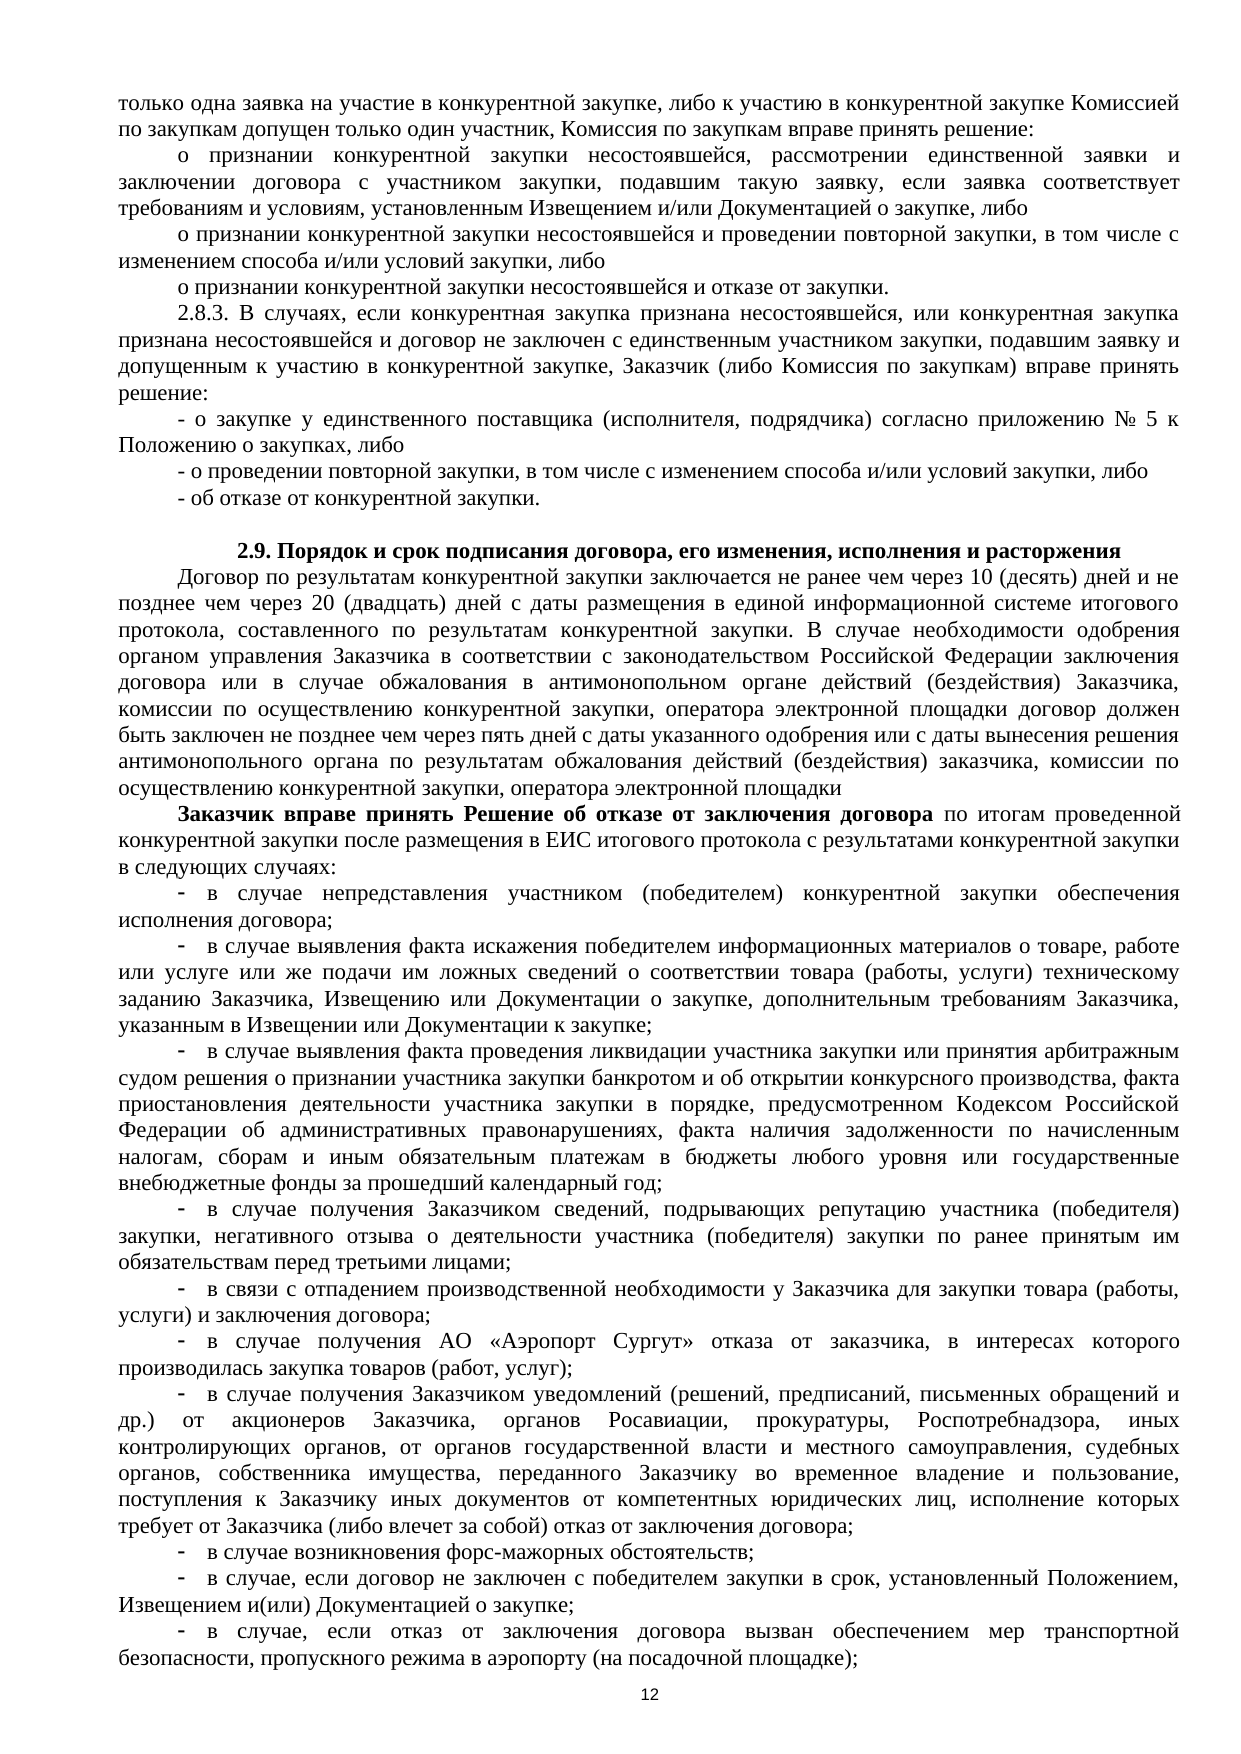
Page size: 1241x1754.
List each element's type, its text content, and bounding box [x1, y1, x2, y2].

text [118, 89, 1181, 141]
list в связи с отпадением производственной необходимости у Заказчика для закупки товара (работы, услуги) и заключения договора; [118, 1274, 1181, 1327]
text 2.8.3. В случаях, если конкурентная закупка признана несостоявшейся, или конкурентная закупка признана несостоявшейся и договор не заключен с единственным участником закупки, подавшим заявку и допущенным к участию в конкурентной закупке, Заказчик (либо Комиссия по закупкам) вправе принять решение: [118, 299, 1181, 405]
text - об отказе от конкурентной закупки. [118, 484, 1181, 510]
list в случае выявления факта проведения ликвидации участника закупки или принятия арбитражным судом решения о признании участника закупки банкротом и об открытии конкурсного производства, факта приостановления деятельности участника закупки в порядке, предусмотренном Кодексом Российской Федерации об административных правонарушениях, факта наличия задолженности по начисленным налогам, сборам и иным обязательным платежам в бюджеты любого уровня или государственные внебюджетные фонды за прошедший календарный год; [118, 1037, 1181, 1196]
text 2.9. Порядок и срок подписания договора, его изменения, исполнения и расторжения [118, 537, 1181, 563]
list в случае, если договор не заключен с победителем закупки в срок, установленный Положением, Извещением и(или) Документацией о закупке; [118, 1564, 1181, 1617]
list в случае, если отказ от заключения договора вызван обеспечением мер транспортной безопасности, пропускного режима в аэропорту (на посадочной площадке); [118, 1617, 1181, 1670]
text о признании конкурентной закупки несостоявшейся и отказе от закупки. [118, 273, 1181, 299]
list в случае получения Заказчиком сведений, подрывающих репутацию участника (победителя) закупки, негативного отзыва о деятельности участника (победителя) закупки по ранее принятым им обязательствам перед третьими лицами; [118, 1196, 1181, 1274]
list в случае возникновения форс-мажорных обстоятельств; [118, 1538, 1181, 1564]
list в случае выявления факта искажения победителем информационных материалов о товаре, работе или услуге или же подачи им ложных сведений о соответствии товара (работы, услуги) техническому заданию Заказчика, Извещению или Документации о закупке, дополнительным требованиям Заказчика, указанным в Извещении или Документации к закупке; [118, 932, 1181, 1037]
text - о закупке у единственного поставщика (исполнителя, подрядчика) согласно приложению № 5 к Положению о закупках, либо [118, 405, 1181, 458]
list в случае получения Заказчиком уведомлений (решений, предписаний, письменных обращений и др.) от акционеров Заказчика, органов Росавиации, прокуратуры, Роспотребнадзора, иных контролирующих органов, от органов государственной власти и местного самоуправления, судебных органов, собственника имущества, переданного Заказчику во временное владение и пользование, поступления к Заказчику иных документов от компетентных юридических лиц, исполнение которых требует от Заказчика (либо влечет за собой) отказ от заключения договора; [118, 1380, 1181, 1538]
text о признании конкурентной закупки несостоявшейся и проведении повторной закупки, в том числе с изменением способа и/или условий закупки, либо [118, 220, 1181, 273]
text Заказчик вправе принять Решение об отказе от заключения договора по итогам проведенной конкурентной закупки после размещения в ЕИС итогового протокола с результатами конкурентной закупки в следующих случаях: [118, 800, 1181, 879]
text о признании конкурентной закупки несостоявшейся, рассмотрении единственной заявки и заключении договора с участником закупки, подавшим такую заявку, если заявка соответствует требованиям и условиям, установленным Извещением и/или Документацией о закупке, либо [118, 141, 1181, 220]
list в случае получения АО «Аэропорт Сургут» отказа от заказчика, в интересах которого производилась закупка товаров (работ, услуг); [118, 1327, 1181, 1380]
text Договор по результатам конкурентной закупки заключается не ранее чем через 10 (десять) дней и не позднее чем через 20 (двадцать) дней с даты размещения в единой информационной системе итогового протокола, составленного по результатам конкурентной закупки. В случае необходимости одобрения органом управления Заказчика в соответствии с законодательством Российской Федерации заключения договора или в случае обжалования в антимонопольном органе действий (бездействия) Заказчика, комиссии по осуществлению конкурентной закупки, оператора электронной площадки договор должен быть заключен не позднее чем через пять дней с даты указанного одобрения или с даты вынесения решения антимонопольного органа по результатам обжалования действий (бездействия) заказчика, комиссии по осуществлению конкурентной закупки, оператора электронной площадки [118, 563, 1181, 800]
list в случае непредставления участником (победителем) конкурентной закупки обеспечения исполнения договора; [118, 879, 1181, 932]
text - о проведении повторной закупки, в том числе с изменением способа и/или условий закупки, либо [118, 458, 1181, 484]
